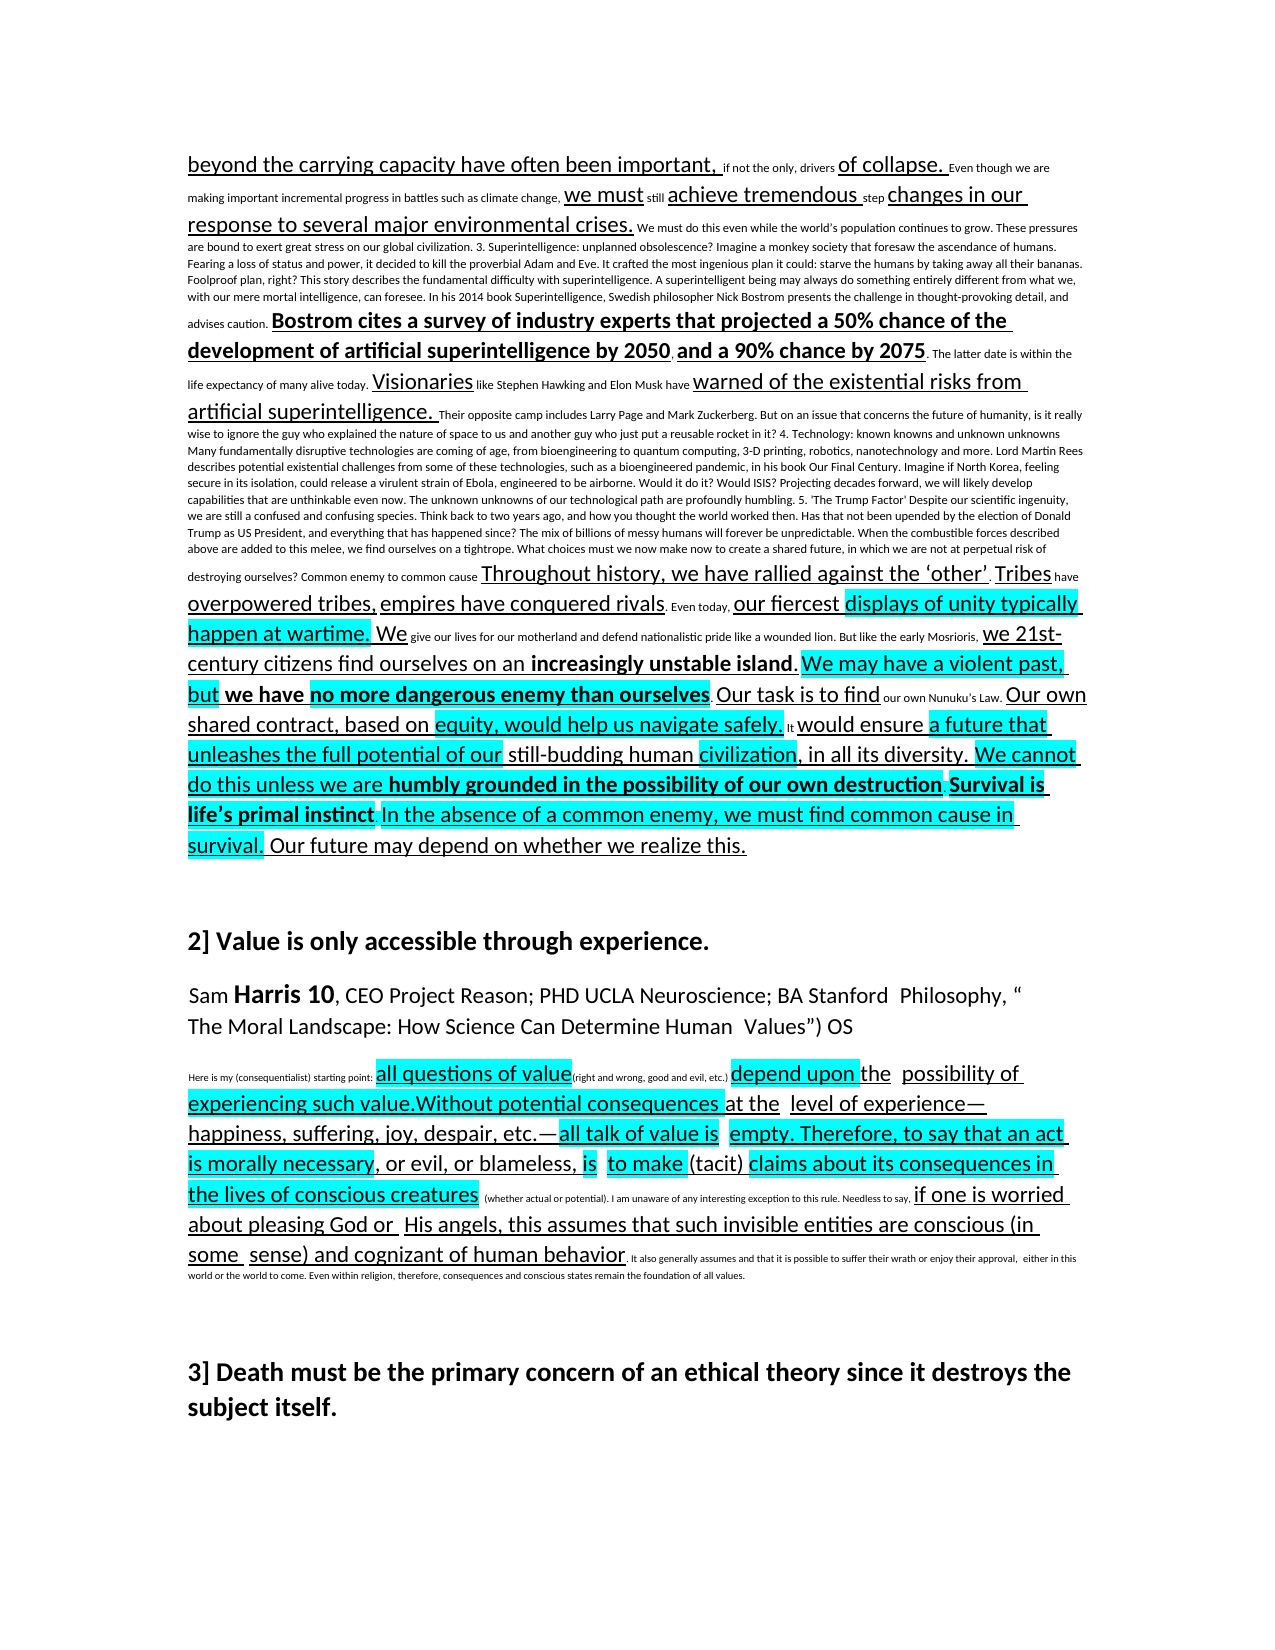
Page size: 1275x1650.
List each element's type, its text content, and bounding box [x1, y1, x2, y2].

text Sam Harris 10, CEO Project Reason; PHD UCLA Neuroscience; BA Stanford Philosophy, “ The Moral Landscape: How Science Can Determine Human Values”) OS [188, 977, 1051, 1040]
text 2] Value is only accessible through experience. [187, 924, 1087, 958]
text Here is my (consequentialist) starting point: all questions of value(right and wrong, good and evil, etc.) depend upon the possibility of experiencing such value.Without potential consequences at the level of experience—happiness, suffering, joy, despair, etc.—all talk of value is empty. Therefore, to say that an act is morally necessary, or evil, or blameless, is to make (tacit) claims about its consequences in the lives of conscious creatures (whether actual or potential). I am unaware of any interesting exception to this rule. Needless to say, if one is worried about pleasing God or His angels, this assumes that such invisible entities are conscious (in some sense) and cognizant of human behavior. It also generally assumes and that it is possible to suffer their wrath or enjoy their approval, either in this world or the world to come. Even within religion, therefore, consequences and conscious states remain the foundation of all values. [188, 1059, 1078, 1282]
text 3] Death must be the primary concern of an ethical theory since it destroys the subject itself. [187, 1355, 1087, 1423]
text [187, 150, 1087, 859]
